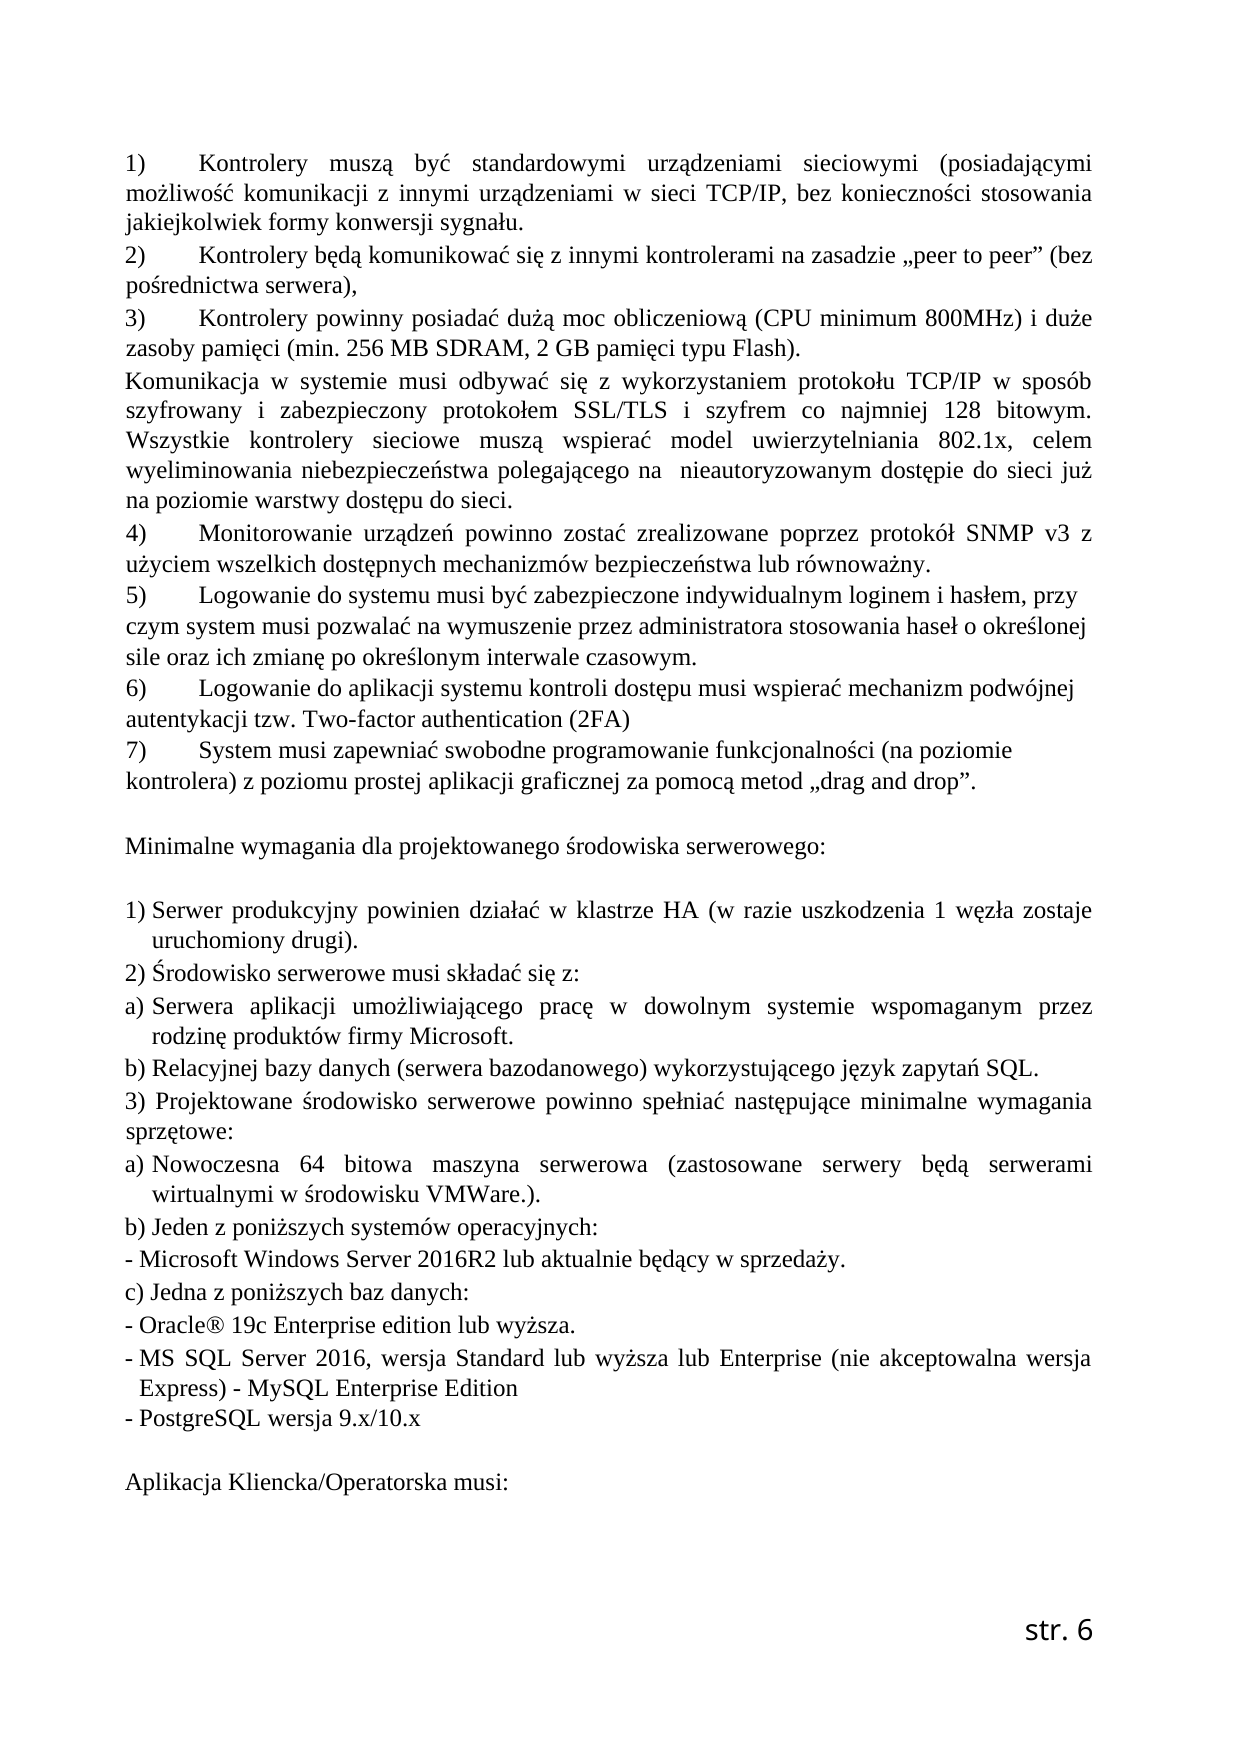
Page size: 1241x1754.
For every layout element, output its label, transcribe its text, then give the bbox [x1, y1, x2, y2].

text c) Jedna z poniższych baz danych: [124, 1277, 1093, 1306]
list Kontrolery będą komunikować się z innymi kontrolerami na zasadzie „peer to peer” (bez pośrednictwa serwera), [124, 240, 1093, 299]
list Nowoczesna 64 bitowa maszyna serwerowa (zastosowane serwery będą serwerami wirtualnymi w środowisku VMWare.). [124, 1149, 1093, 1208]
list Jeden z poniższych systemów operacyjnych: [124, 1212, 1093, 1241]
list MS SQL Server 2016, wersja Standard lub wyższa lub Enterprise (nie akceptowalna wersja Express) - MySQL Enterprise Edition [124, 1343, 1093, 1402]
text Minimalne wymagania dla projektowanego środowiska serwerowego: [124, 831, 1093, 860]
list Relacyjnej bazy danych (serwera bazodanowego) wykorzystującego język zapytań SQL. [124, 1053, 1093, 1082]
list Serwer produkcyjny powinien działać w klastrze HA (w razie uszkodzenia 1 węzła zostaje uruchomiony drugi). [124, 895, 1093, 954]
list Kontrolery muszą być standardowymi urządzeniami sieciowymi (posiadającymi możliwość komunikacji z innymi urządzeniami w sieci TCP/IP, bez konieczności stosowania jakiejkolwiek formy konwersji sygnału. [124, 148, 1093, 236]
text 3) Projektowane środowisko serwerowe powinno spełniać następujące minimalne wymagania sprzętowe: [124, 1086, 1093, 1145]
list Monitorowanie urządzeń powinno zostać zrealizowane poprzez protokół SNMP v3 z użyciem wszelkich dostępnych mechanizmów bezpieczeństwa lub równoważny. [126, 518, 1093, 578]
list Microsoft Windows Server 2016R2 lub aktualnie będący w sprzedaży. [124, 1244, 1093, 1273]
list Środowisko serwerowe musi składać się z: [124, 958, 1093, 987]
list System musi zapewniać swobodne programowanie funkcjonalności (na poziomie kontrolera) z poziomu prostej aplikacji graficznej za pomocą metod „drag and drop”. [126, 735, 1093, 795]
list Oracle® 19c Enterprise edition lub wyższa. [124, 1310, 1093, 1339]
list Serwera aplikacji umożliwiającego pracę w dowolnym systemie wspomaganym przez rodzinę produktów firmy Microsoft. [124, 991, 1093, 1049]
list Logowanie do systemu musi być zabezpieczone indywidualnym loginem i hasłem, przy czym system musi pozwalać na wymuszenie przez administratora stosowania haseł o określonej sile oraz ich zmianę po określonym interwale czasowym. [126, 580, 1093, 671]
list Kontrolery powinny posiadać dużą moc obliczeniową (CPU minimum 800MHz) i duże zasoby pamięci (min. 256 MB SDRAM, 2 GB pamięci typu Flash). [124, 303, 1093, 362]
list Logowanie do aplikacji systemu kontroli dostępu musi wspierać mechanizm podwójnej autentykacji tzw. Two-factor authentication (2FA) [126, 673, 1093, 733]
text Komunikacja w systemie musi odbywać się z wykorzystaniem protokołu TCP/IP w sposób szyfrowany i zabezpieczony protokołem SSL/TLS i szyfrem co najmniej 128 bitowym. Wszystkie kontrolery sieciowe muszą wspierać model uwierzytelniania 802.1x, celem wyeliminowania niebezpieczeństwa polegającego na nieautoryzowanym dostępie do sieci już na poziomie warstwy dostępu do sieci. [124, 366, 1093, 514]
list PostgreSQL wersja 9.x/10.x [124, 1403, 1093, 1432]
text Aplikacja Kliencka/Operatorska musi: [124, 1467, 1093, 1495]
